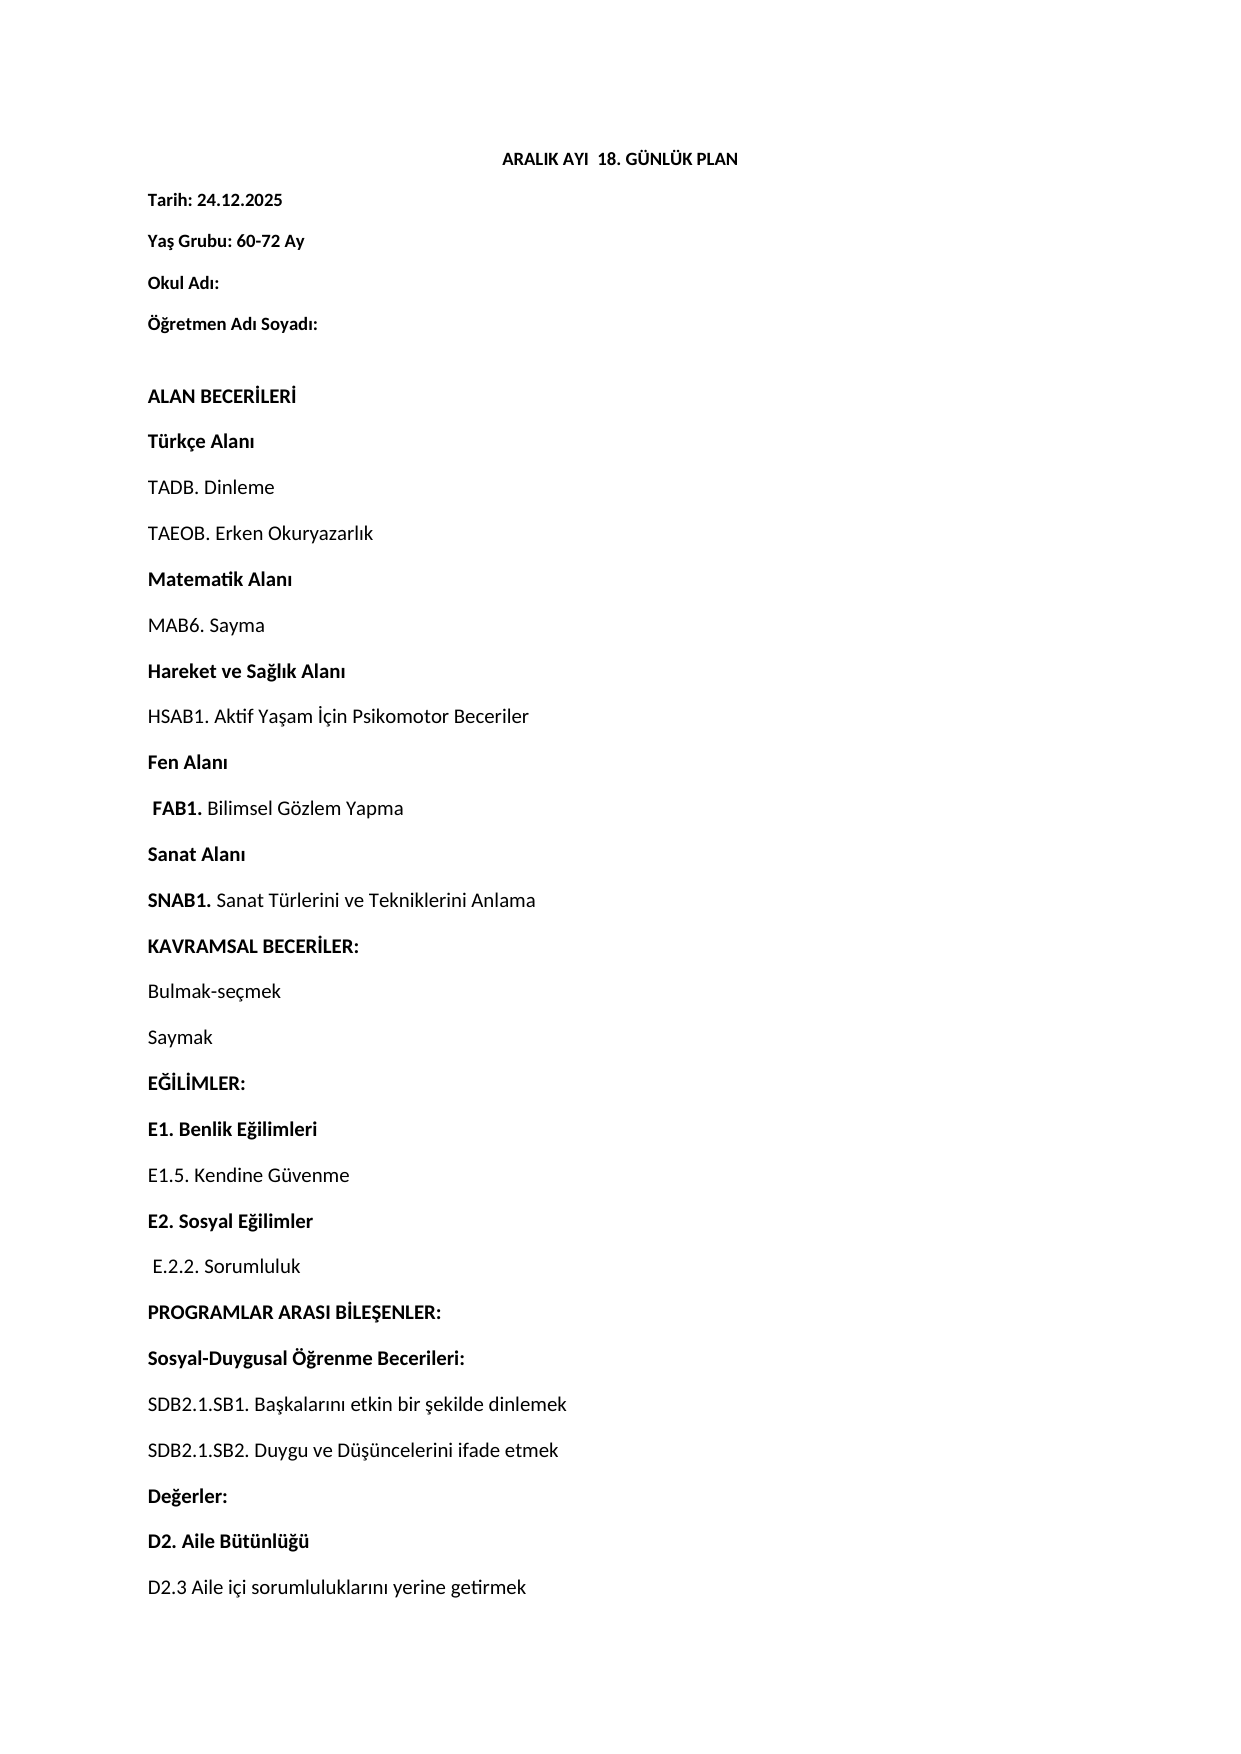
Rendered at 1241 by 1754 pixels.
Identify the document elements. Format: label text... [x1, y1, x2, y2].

text EĞİLİMLER: [148, 1070, 1093, 1096]
text ARALIK AYI 18. GÜNLÜK PLAN [148, 148, 1093, 171]
text SNAB1. Sanat Türlerini ve Tekniklerini Anlama [148, 887, 1093, 912]
text HSAB1. Aktif Yaşam İçin Psikomotor Beceriler [148, 704, 1093, 729]
text Bulmak-seçmek [148, 979, 1093, 1004]
text MAB6. Sayma [148, 612, 1093, 637]
text Sanat Alanı [148, 841, 1093, 867]
text Saymak [148, 1024, 1093, 1050]
text SDB2.1.SB2. Duygu ve Düşüncelerini ifade etmek [148, 1437, 1093, 1462]
text Türkçe Alanı [148, 429, 1093, 454]
text E.2.2. Sorumluluk [148, 1254, 1093, 1279]
text E2. Sosyal Eğilimler [148, 1208, 1093, 1233]
text D2. Aile Bütünlüğü [148, 1529, 1093, 1554]
text Değerler: [148, 1483, 1093, 1508]
text TAEOB. Erken Okuryazarlık [148, 520, 1093, 546]
text Fen Alanı [148, 749, 1093, 775]
text Tarih: 24.12.2025 [148, 188, 1093, 211]
text TADB. Dinleme [148, 474, 1093, 500]
text FAB1. Bilimsel Gözlem Yapma [148, 795, 1093, 821]
text Okul Adı: [148, 271, 1093, 294]
text Hareket ve Sağlık Alanı [148, 658, 1093, 683]
text Öğretmen Adı Soyadı: [148, 312, 1093, 335]
text SDB2.1.SB1. Başkalarını etkin bir şekilde dinlemek [148, 1391, 1093, 1417]
text KAVRAMSAL BECERİLER: [148, 933, 1093, 958]
text D2.3 Aile içi sorumluluklarını yerine getirmek [148, 1574, 1093, 1600]
text E1. Benlik Eğilimleri [148, 1116, 1093, 1142]
text Yaş Grubu: 60-72 Ay [148, 230, 1093, 253]
text E1.5. Kendine Güvenme [148, 1162, 1093, 1187]
text Sosyal-Duygusal Öğrenme Becerileri: [148, 1345, 1093, 1371]
text Matematik Alanı [148, 566, 1093, 592]
text ALAN BECERİLERİ [148, 383, 1093, 408]
text PROGRAMLAR ARASI BİLEŞENLER: [148, 1299, 1093, 1325]
